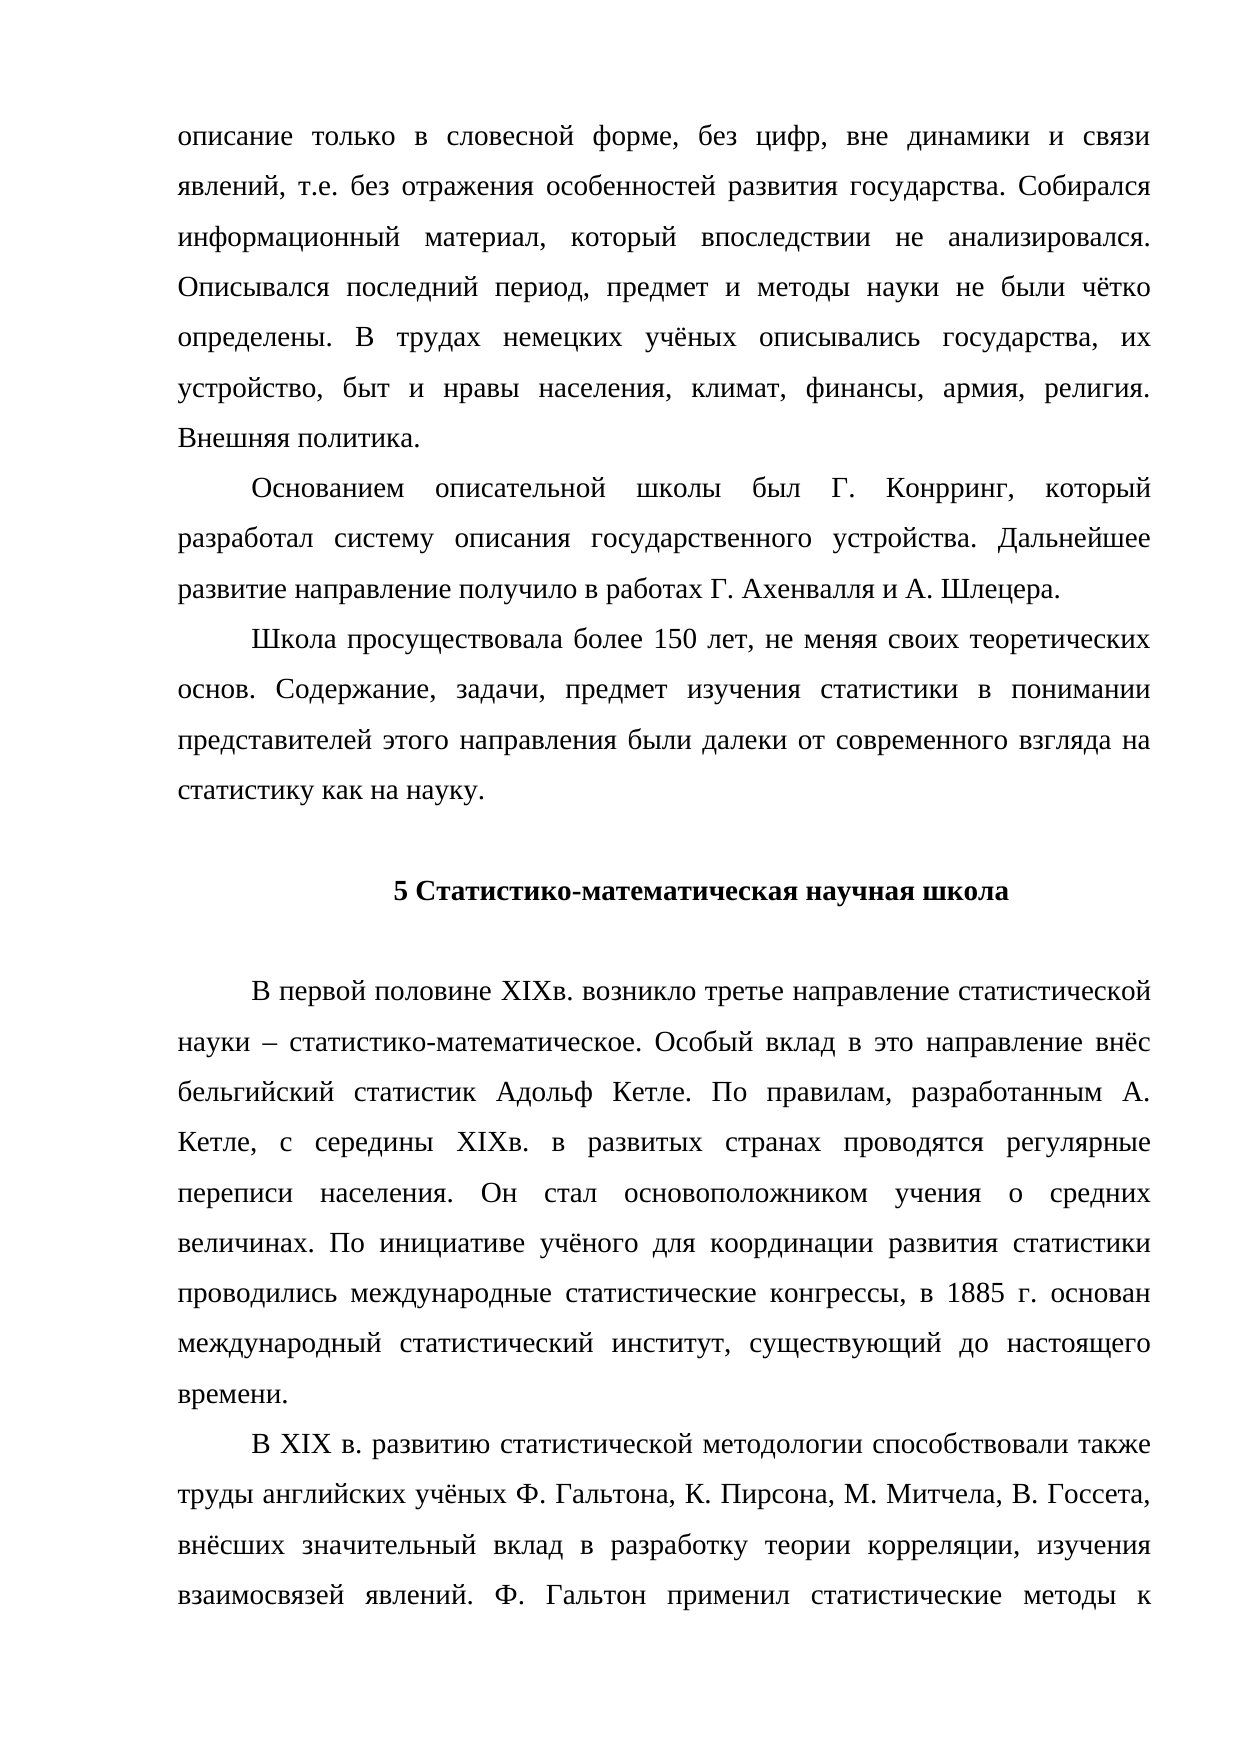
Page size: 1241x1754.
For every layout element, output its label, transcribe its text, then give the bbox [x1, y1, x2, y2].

text Школа просуществовала более 150 лет, не меняя своих теоретических основ. Содержание, задачи, предмет изучения статистики в понимании представителей этого направления были далеки от современного взгляда на статистику как на науку. [177, 621, 1152, 806]
text В первой половине XIXв. возникло третье направление статистической науки – статистико-математическое. Особый вклад в это направление внёс бельгийский статистик Адольф Кетле. По правилам, разработанным А. Кетле, с середины XIXв. в развитых странах проводятся регулярные переписи населения. Он стал основоположником учения о средних величинах. По инициативе учёного для координации развития статистики проводились международные статистические конгрессы, в . основан международный статистический институт, существующий до настоящего времени. [177, 973, 1152, 1409]
text Основанием описательной школы был Г. Конрринг, который разработал систему описания государственного устройства. Дальнейшее развитие направление получило в работах Г. Ахенвалля и А. Шлецера. [177, 470, 1152, 604]
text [177, 118, 1152, 453]
text 5 Статистико-математическая научная школа [177, 873, 1152, 906]
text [177, 1426, 1152, 1611]
